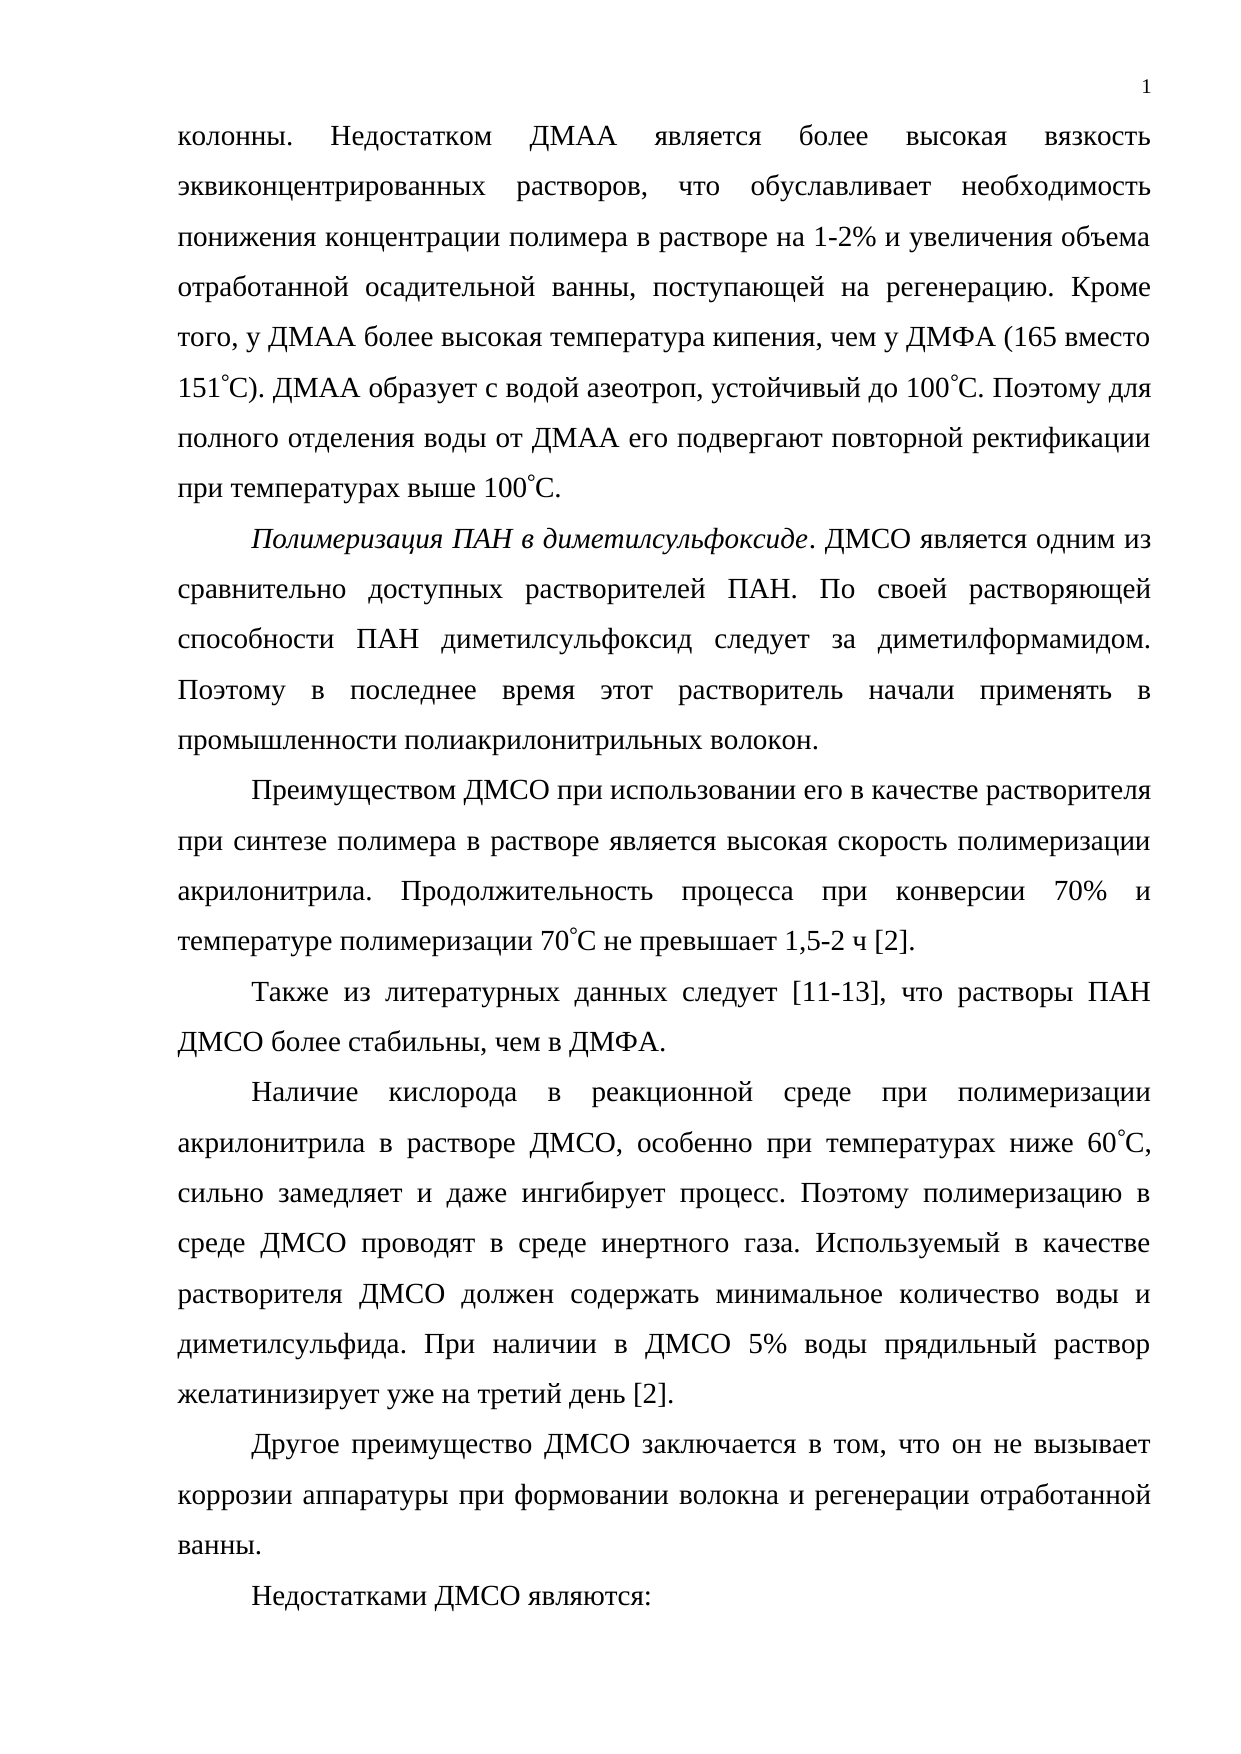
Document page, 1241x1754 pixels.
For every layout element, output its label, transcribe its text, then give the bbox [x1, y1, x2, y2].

text Преимуществом ДМСО при использовании его в качестве растворителя при синтезе полимера в растворе является высокая скорость полимеризации акрилонитрила. Продолжительность процесса при конверсии 70% и температуре полимеризации 70С не превышает 1,5-2 ч [2]. [177, 772, 1152, 957]
text Полимеризация ПАН в диметилсульфоксиде. ДМСО является одним из сравнительно доступных растворителей ПАН. По своей растворяющей способности ПАН диметилсульфоксид следует за диметилформамидом. Поэтому в последнее время этот растворитель начали применять в промышленности полиакрилонитрильных волокон. [177, 521, 1152, 756]
text Недостатками ДМСО являются: [177, 1578, 1152, 1611]
text Наличие кислорода в реакционной среде при полимеризации акрилонитрила в растворе ДМСО, особенно при температурах ниже 60С, сильно замедляет и даже ингибирует процесс. Поэтому полимеризацию в среде ДМСО проводят в среде инертного газа. Используемый в качестве растворителя ДМСО должен содержать минимальное количество воды и диметилсульфида. При наличии в ДМСО 5% воды прядильный раствор желатинизирует уже на третий день [2]. [177, 1074, 1152, 1410]
text Другое преимущество ДМСО заключается в том, что он не вызывает коррозии аппаратуры при формовании волокна и регенерации отработанной ванны. [177, 1427, 1152, 1561]
text Также из литературных данных следует [11-13], что растворы ПАН ДМСО более стабильны, чем в ДМФА. [177, 974, 1152, 1058]
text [177, 118, 1152, 504]
